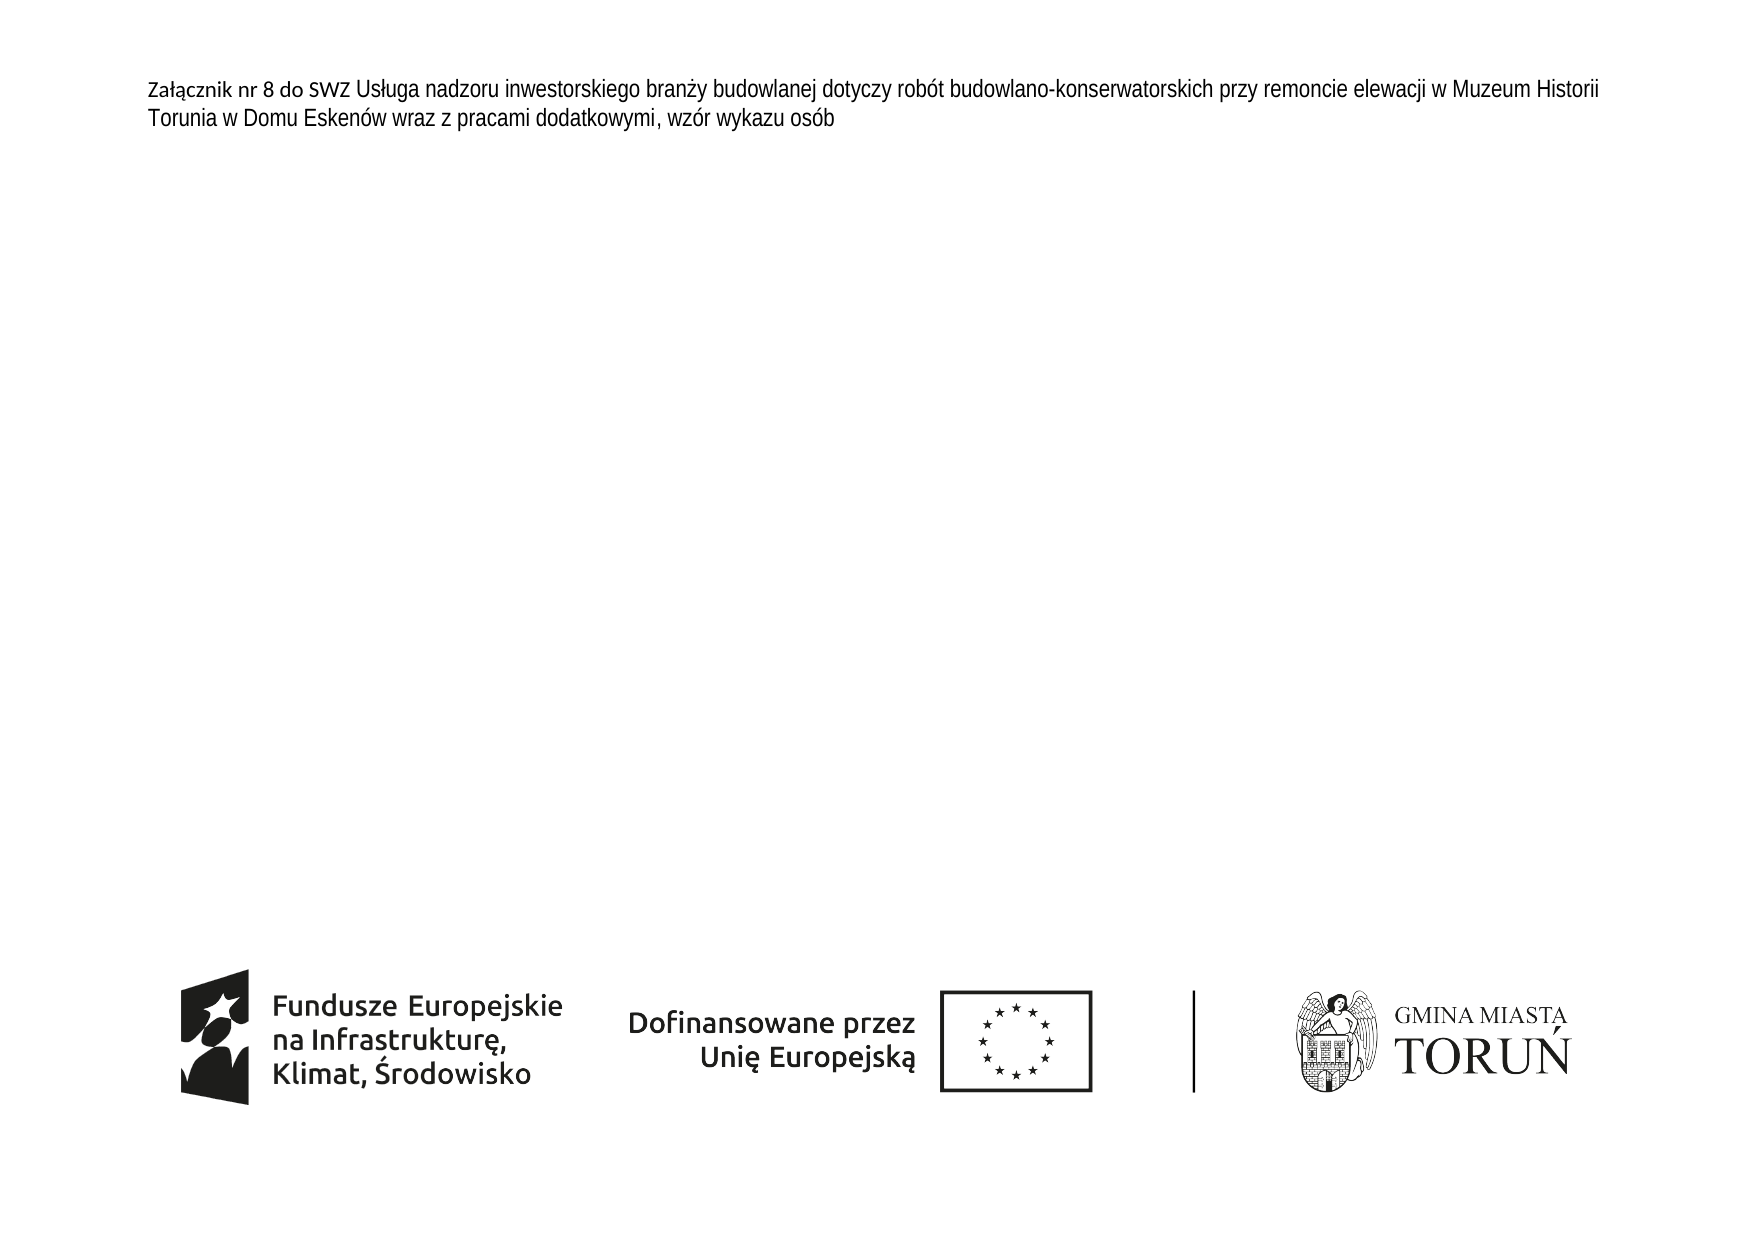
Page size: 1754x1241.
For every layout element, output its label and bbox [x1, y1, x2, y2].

picture [147, 935, 1608, 1139]
